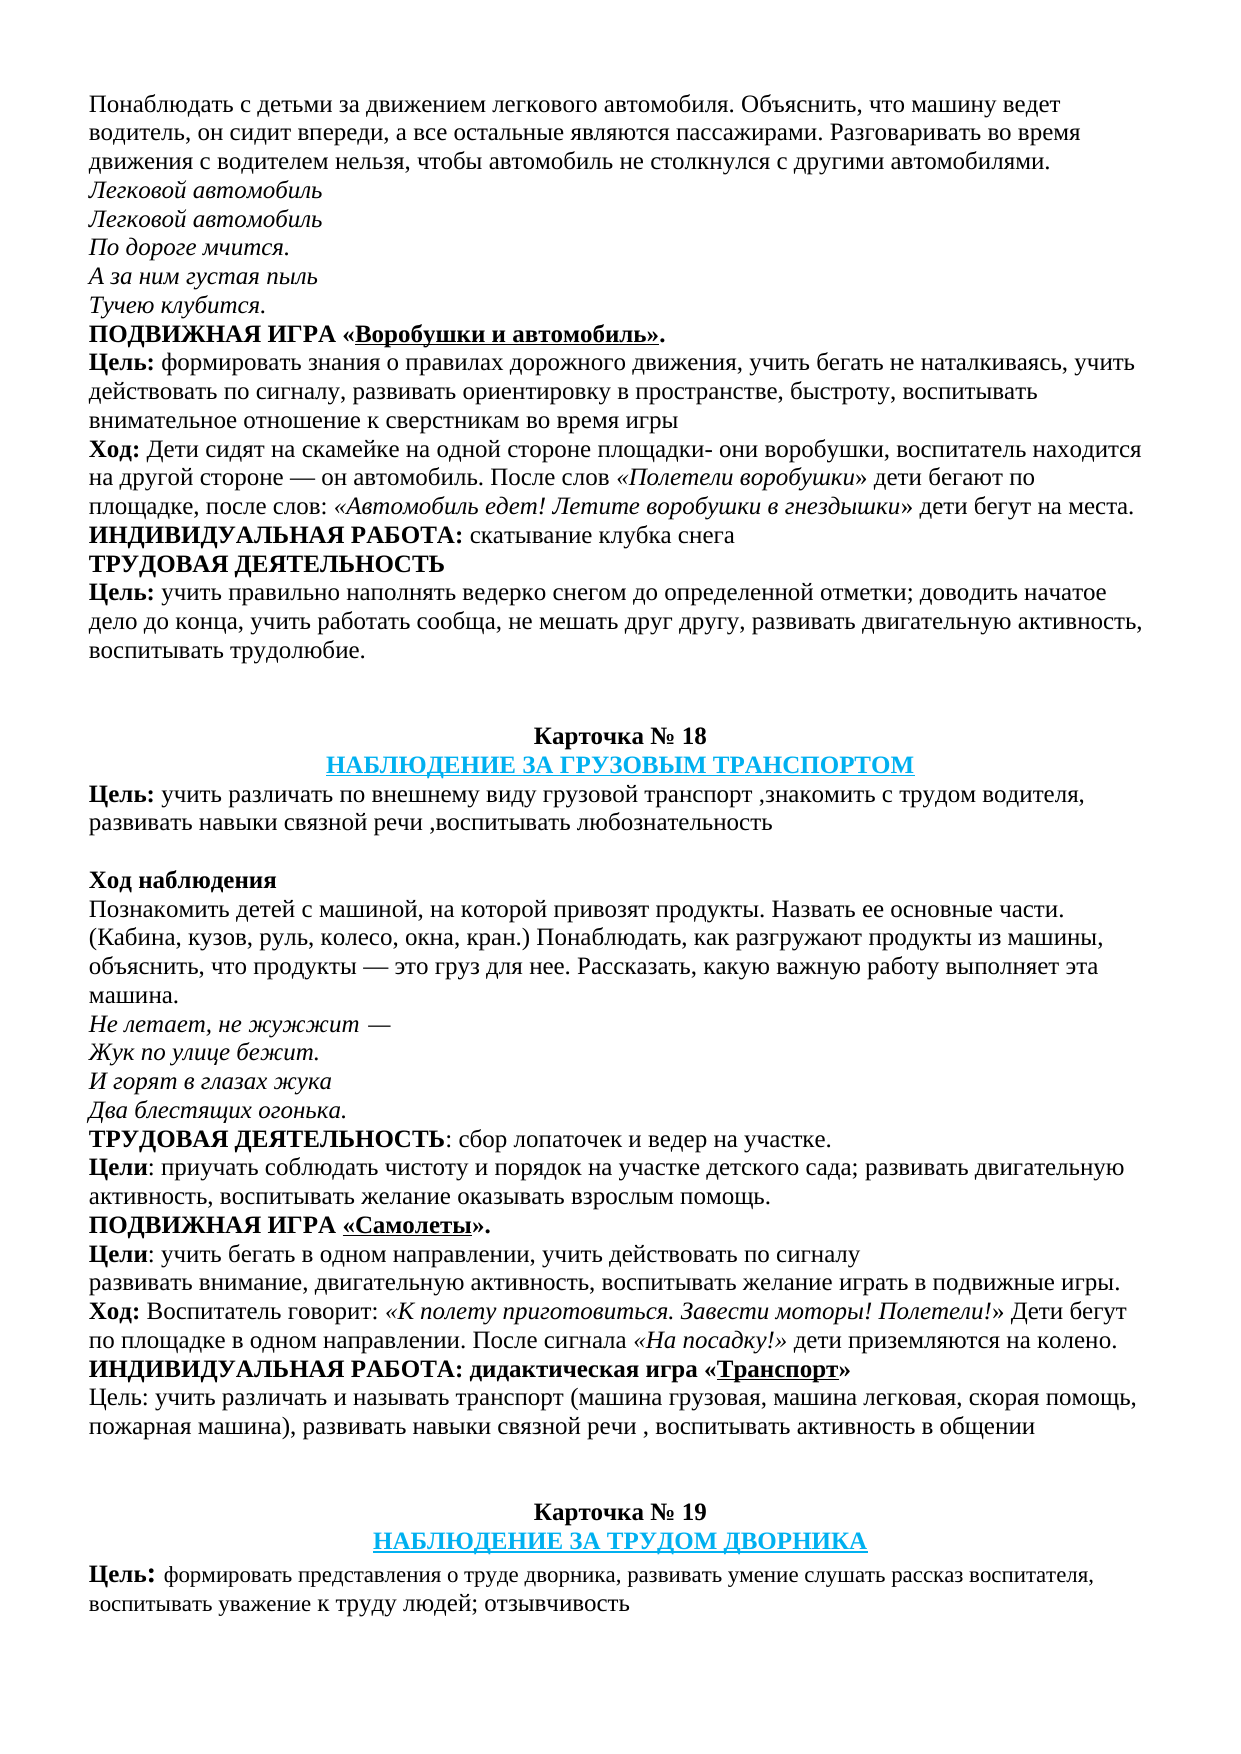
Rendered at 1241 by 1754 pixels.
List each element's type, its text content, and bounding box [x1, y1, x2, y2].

text Цель: учить различать и называть транспорт (машина грузовая, машина легковая, скорая помощь, пожарная машина), развивать навыки связной речи , воспитывать активность в общении [89, 1382, 1152, 1440]
text И горят в глазах жука [89, 1066, 1152, 1095]
text Карточка № 18 [89, 721, 1152, 750]
text Два блестящих огонька. [89, 1095, 1152, 1124]
text Не летает, не жужжит — [89, 1009, 1152, 1037]
text Тучею клубится. [89, 290, 1152, 319]
text Цель: формировать знания о правилах дорожного движения, учить бегать не наталкиваясь, учить действовать по сигналу, развивать ориентировку в пространстве, быстроту, воспитывать внимательное отношение к сверстникам во время игры [89, 347, 1152, 434]
text Цель: учить правильно наполнять ведерко снегом до определенной отметки; доводить начатое дело до конца, учить работать сообща, не мешать друг другу, развивать двигательную активность, воспитывать трудолюбие. [89, 577, 1152, 664]
text ИНДИВИДУАЛЬНАЯ РАБОТА: скатывание клубка снега [89, 520, 1152, 549]
text Ход: Дети сидят на скамейке на одной стороне площадки- они воробушки, воспитатель находится на другой стороне — он автомобиль. После слов «Полетели воробушки» дети бегают по площадке, после слов: «Автомобиль едет! Летите воробушки в гнездышки» дети бегут на места. [89, 434, 1152, 520]
text ПОДВИЖНАЯ ИГРА «Самолеты». [89, 1210, 1152, 1239]
text Жук по улице бежит. [89, 1037, 1152, 1066]
text НАБЛЮДЕНИЕ ЗА ГРУЗОВЫМ ТРАНСПОРТОМ [89, 750, 1152, 779]
text А за ним густая пыль [89, 261, 1152, 290]
text Понаблюдать с детьми за движением легкового автомобиля. Объяснить, что машину ведет водитель, он сидит впереди, а все остальные являются пассажирами. Разговаривать во время движения с водителем нельзя, чтобы автомобиль не столкнулся с другими автомобилями. [89, 89, 1152, 175]
text Легковой автомобиль [89, 204, 1152, 232]
text Легковой автомобиль [89, 175, 1152, 204]
text ИНДИВИДУАЛЬНАЯ РАБОТА: дидактическая игра «Транспорт» [89, 1354, 1152, 1382]
text Цель: формировать представления о труде дворника, развивать умение слушать рассказ воспитателя, воспитывать уважение к труду людей; отзывчивость [89, 1555, 1152, 1617]
text развивать внимание, двигательную активность, воспитывать желание играть в подвижные игры. [89, 1267, 1152, 1296]
text Цели: приучать соблюдать чистоту и порядок на участке детского сада; развивать двигательную активность, воспитывать желание оказывать взрослым помощь. [89, 1152, 1152, 1210]
text Цель: учить различать по внешнему виду грузовой транспорт ,знакомить с трудом водителя, развивать навыки связной речи ,воспитывать любознательность [89, 779, 1152, 836]
text ПОДВИЖНАЯ ИГРА «Воробушки и автомобиль». [89, 319, 1152, 347]
text По дороге мчится. [89, 232, 1152, 261]
text ТРУДОВАЯ ДЕЯТЕЛЬНОСТЬ [89, 549, 1152, 577]
text ТРУДОВАЯ ДЕЯТЕЛЬНОСТЬ: сбор лопаточек и ведер на участке. [89, 1124, 1152, 1152]
text Карточка № 19 [89, 1497, 1152, 1526]
text Познакомить детей с машиной, на которой привозят продукты. Назвать ее основные части. (Кабина, кузов, руль, колесо, окна, кран.) Понаблюдать, как разгружают продукты из машины, объяснить, что продукты — это груз для нее. Рассказать, какую важную работу выполняет эта машина. [89, 894, 1152, 1009]
text Ход наблюдения [89, 865, 1152, 894]
text Ход: Воспитатель говорит: «К полету приготовиться. Завести моторы! Полетели!» Дети бегут по площадке в одном направлении. После сигнала «На посадку!» дети приземляются на колено. [89, 1296, 1152, 1354]
text Цели: учить бегать в одном направлении, учить действовать по сигналу [89, 1239, 1152, 1267]
text НАБЛЮДЕНИЕ ЗА ТРУДОМ ДВОРНИКА [89, 1526, 1152, 1555]
